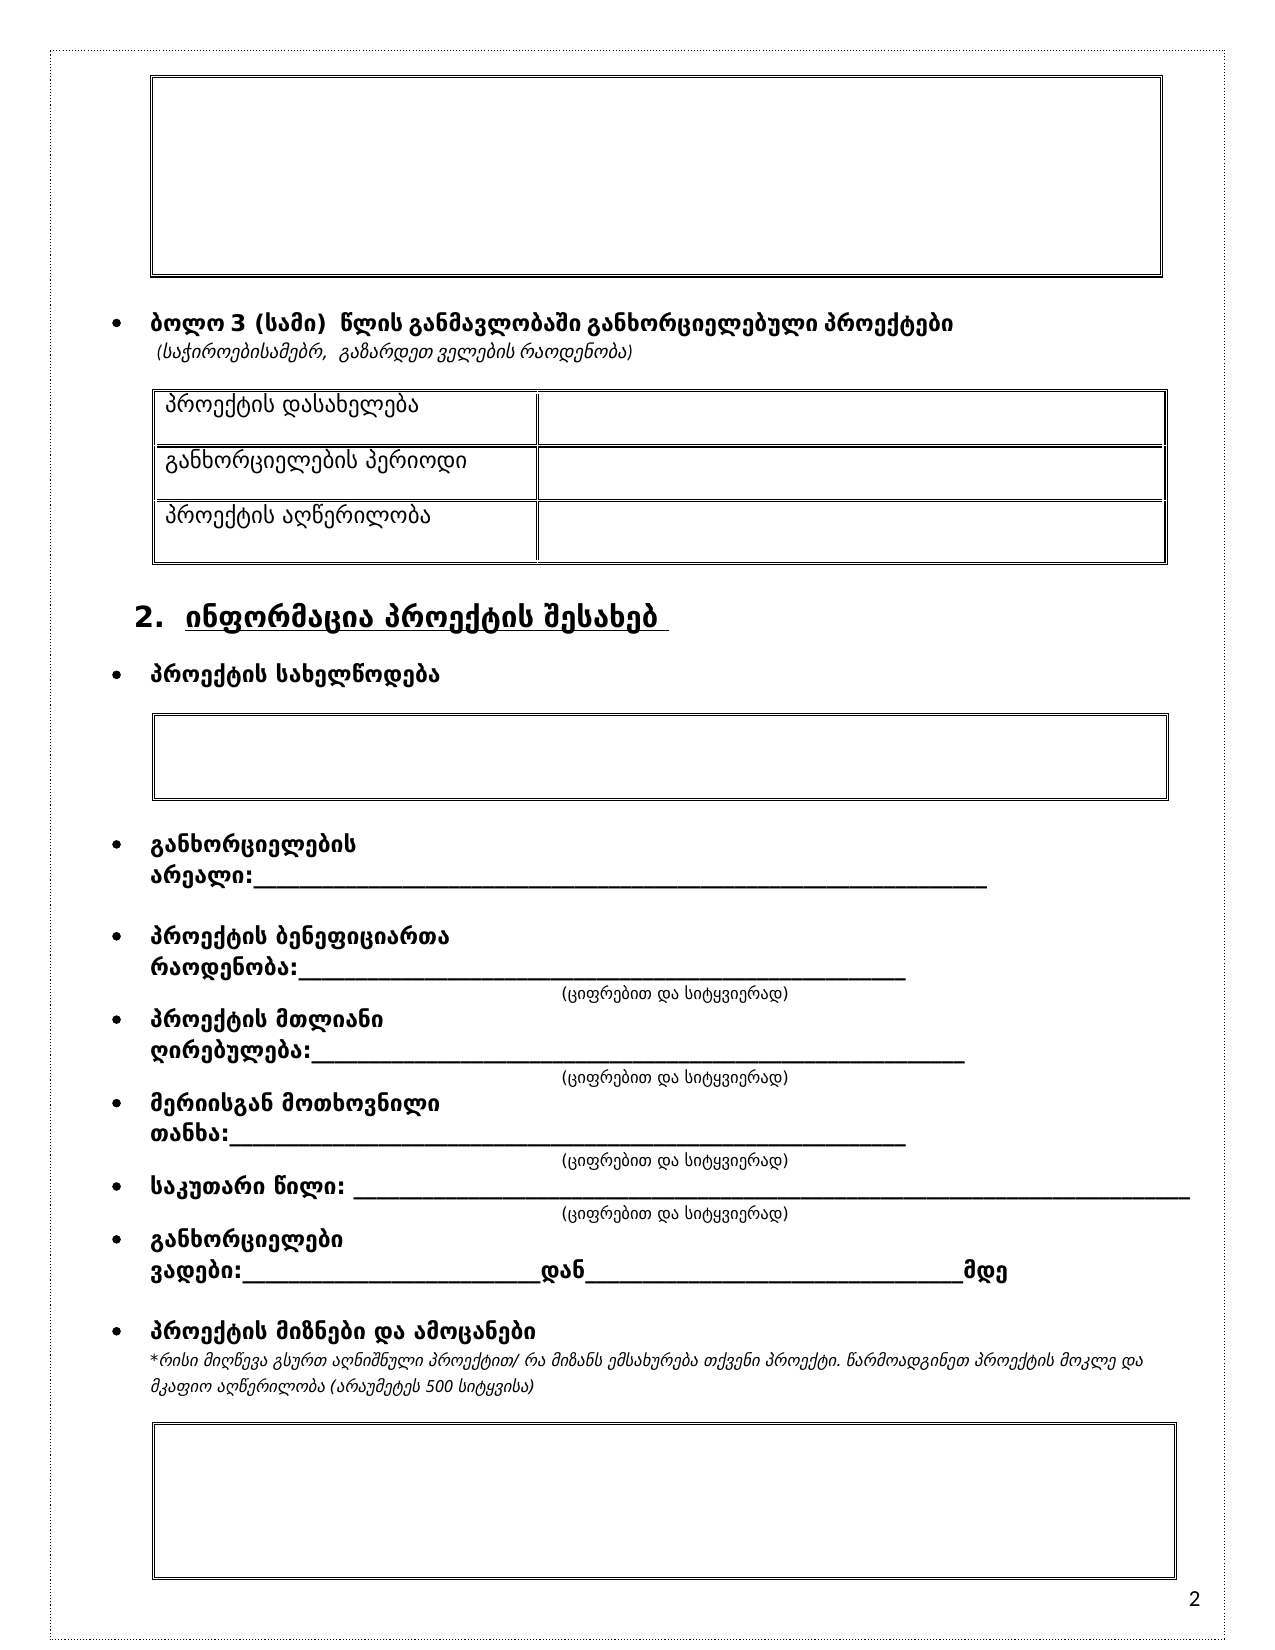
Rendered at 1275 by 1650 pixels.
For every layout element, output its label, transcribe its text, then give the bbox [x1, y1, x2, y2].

table_cell [538, 444, 1166, 499]
table_cell განხორციელების პერიოდი [154, 444, 538, 499]
list განხორციელების არეალი:________________________________________________________________ [112, 831, 1200, 888]
table_cell პროექტის აღწერილობა [154, 499, 538, 562]
list პროექტის მთლიანი ღირებულება:_________________________________________________________ [112, 1006, 1200, 1064]
list პროექტის ბენეფიციართა რაოდენობა:_____________________________________________________ [112, 923, 1200, 980]
table_header [538, 392, 1164, 444]
text 2. ინფორმაცია პროექტის შესახებ [75, 601, 1200, 635]
list (ციფრებით და სიტყვიერად) [150, 1068, 1200, 1087]
list (ციფრებით და სიტყვიერად) [150, 984, 1200, 1004]
table_header [153, 78, 1160, 274]
table_cell [538, 499, 1166, 562]
list განხორციელები ვადები:__________________________დან_________________________________მდე [112, 1226, 1200, 1283]
table_header პროექტის დასახელება [155, 390, 538, 444]
list (საჭიროებისამებრ, გაზარდეთ ველების რაოდენობა) [150, 341, 1200, 363]
list *რისი მიღწევა გსურთ აღნიშნული პროექტით/ რა მიზანს ემსახურება თქვენი პროექტი. წარმოადგინეთ პროექტის მოკლე და მკაფიო აღწერილობა (არაუმეტეს 500 სიტყვისა) [150, 1349, 1200, 1397]
table_header [155, 716, 1166, 797]
list მერიისგან მოთხოვნილი თანხა:___________________________________________________________ [112, 1090, 1200, 1147]
list საკუთარი წილი: _________________________________________________________________________ [112, 1173, 1200, 1200]
list პროექტის მიზნები და ამოცანები [112, 1318, 1200, 1345]
list (ციფრებით და სიტყვიერად) [150, 1204, 1200, 1223]
list პროექტის სახელწოდება [112, 662, 1200, 688]
table_header [155, 1425, 1174, 1577]
list (ციფრებით და სიტყვიერად) [150, 1151, 1200, 1171]
list ბოლო 3 (სამი) წლის განმავლობაში განხორციელებული პროექტები [112, 310, 1200, 336]
